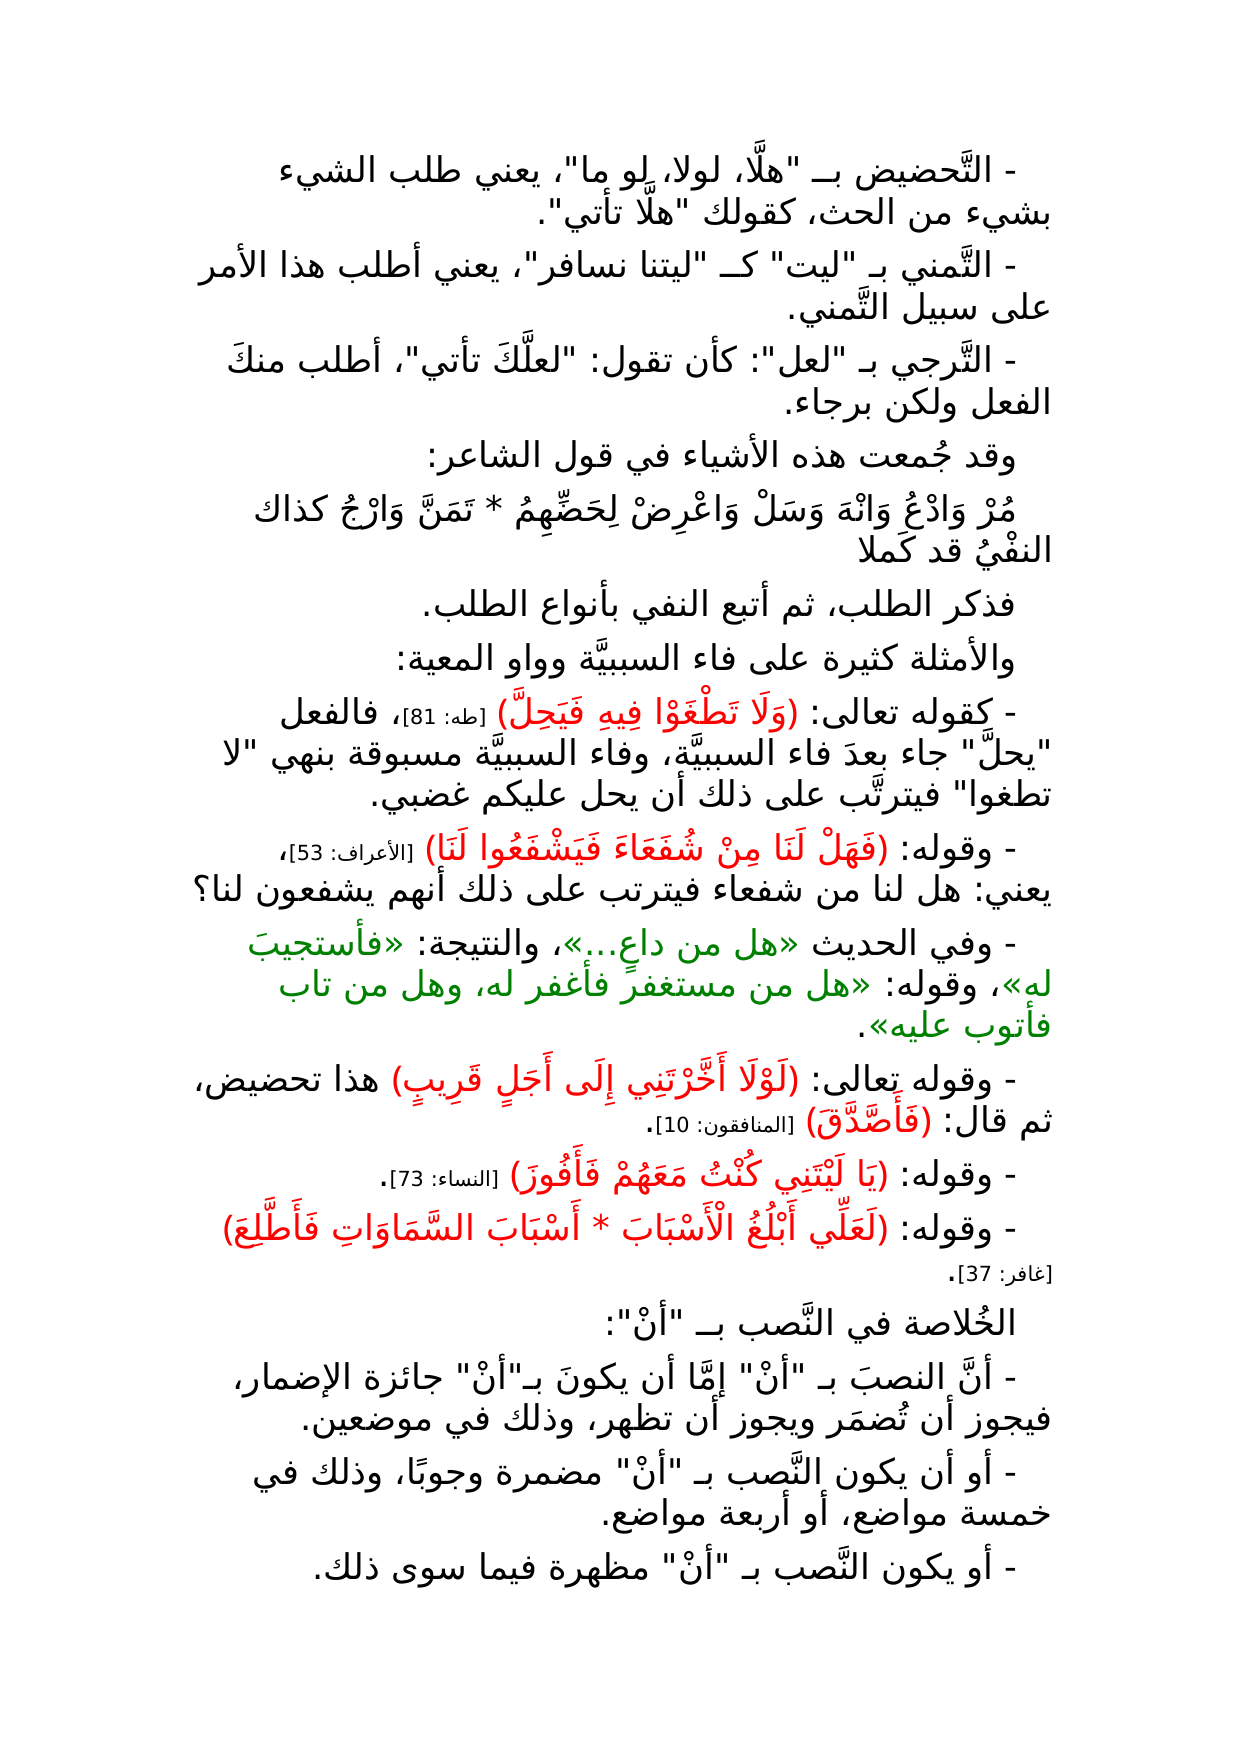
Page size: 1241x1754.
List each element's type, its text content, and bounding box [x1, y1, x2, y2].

text - أو يكون النَّصب بـ "أنْ" مظهرة فيما سوى ذلك. [187, 1546, 1053, 1587]
text - وقوله: ﴿لَعَلِّي أَبْلُغُ الْأَسْبَابَ * أَسْبَابَ السَّمَاوَاتِ فَأَطَّلِعَ﴾ [غافر: 37]. [187, 1207, 1053, 1290]
text وقد جُمعت هذه الأشياء في قول الشاعر: [187, 435, 1053, 476]
text - وقوله تعالى: ﴿لَوْلَا أَخَّرْتَنِي إِلَى أَجَلٍ قَرِيبٍ﴾ هذا تحضيض، ثم قال: ﴿فَأَصَّدَّقَ﴾ [المنافقون: 10]. [187, 1059, 1053, 1141]
text - وقوله: ﴿فَهَلْ لَنَا مِنْ شُفَعَاءَ فَيَشْفَعُوا لَنَا﴾ [الأعراف: 53]، يعني: هل لنا من شفعاء فيترتب على ذلك أنهم يشفعون لنا؟ [187, 827, 1053, 910]
text - وفي الحديث «هل من داعٍ...»، والنتيجة: «فأستجيبَ له»، وقوله: «هل من مستغفر فأغفر له، وهل من تاب فأتوب عليه». [187, 922, 1053, 1046]
text - التَّمني بـ "ليت" كــ "ليتنا نسافر"، يعني أطلب هذا الأمر على سبيل التَّمني. [187, 245, 1053, 327]
text - التَّحضيض بــ "هلَّا، لولا، لو ما"، يعني طلب الشيء بشيء من الحث، كقولك "هلَّا تأتي". [187, 150, 1053, 232]
text - كقوله تعالى: ﴿وَلَا تَطْغَوْا فِيهِ فَيَحِلَّ﴾ [طه: 81]، فالفعل "يحلَّ" جاء بعدَ فاء السببيَّة، وفاء السببيَّة مسبوقة بنهي "لا تطغوا" فيترتَّب على ذلك أن يحل عليكم غضبي. [187, 691, 1053, 815]
text والأمثلة كثيرة على فاء السببيَّة وواو المعية: [187, 637, 1053, 679]
text - أو أن يكون النَّصب بـ "أنْ" مضمرة وجوبًا، وذلك في خمسة مواضع، أو أربعة مواضع. [187, 1451, 1053, 1534]
text فذكر الطلب، ثم أتبع النفي بأنواع الطلب. [187, 584, 1053, 625]
text الخُلاصة في النَّصب بــ "أنْ": [187, 1302, 1053, 1344]
text - التَّرجي بـ "لعل": كأن تقول: "لعلَّكَ تأتي"، أطلب منكَ الفعل ولكن برجاء. [187, 340, 1053, 422]
text مُرْ وَادْعُ وَانْهَ وَسَلْ وَاعْرِضْ لِحَضِّهِمُ * تَمَنَّ وَارْجُ كذاك النفْيُ قد كَملا [187, 489, 1053, 571]
text - أنَّ النصبَ بـ "أنْ" إمَّا أن يكونَ بـ"أنْ" جائزة الإضمار، فيجوز أن تُضمَر ويجوز أن تظهر، وذلك في موضعين. [187, 1356, 1053, 1439]
text - وقوله: ﴿يَا لَيْتَنِي كُنْتُ مَعَهُمْ فَأَفُوزَ﴾ [النساء: 73]. [187, 1154, 1053, 1195]
